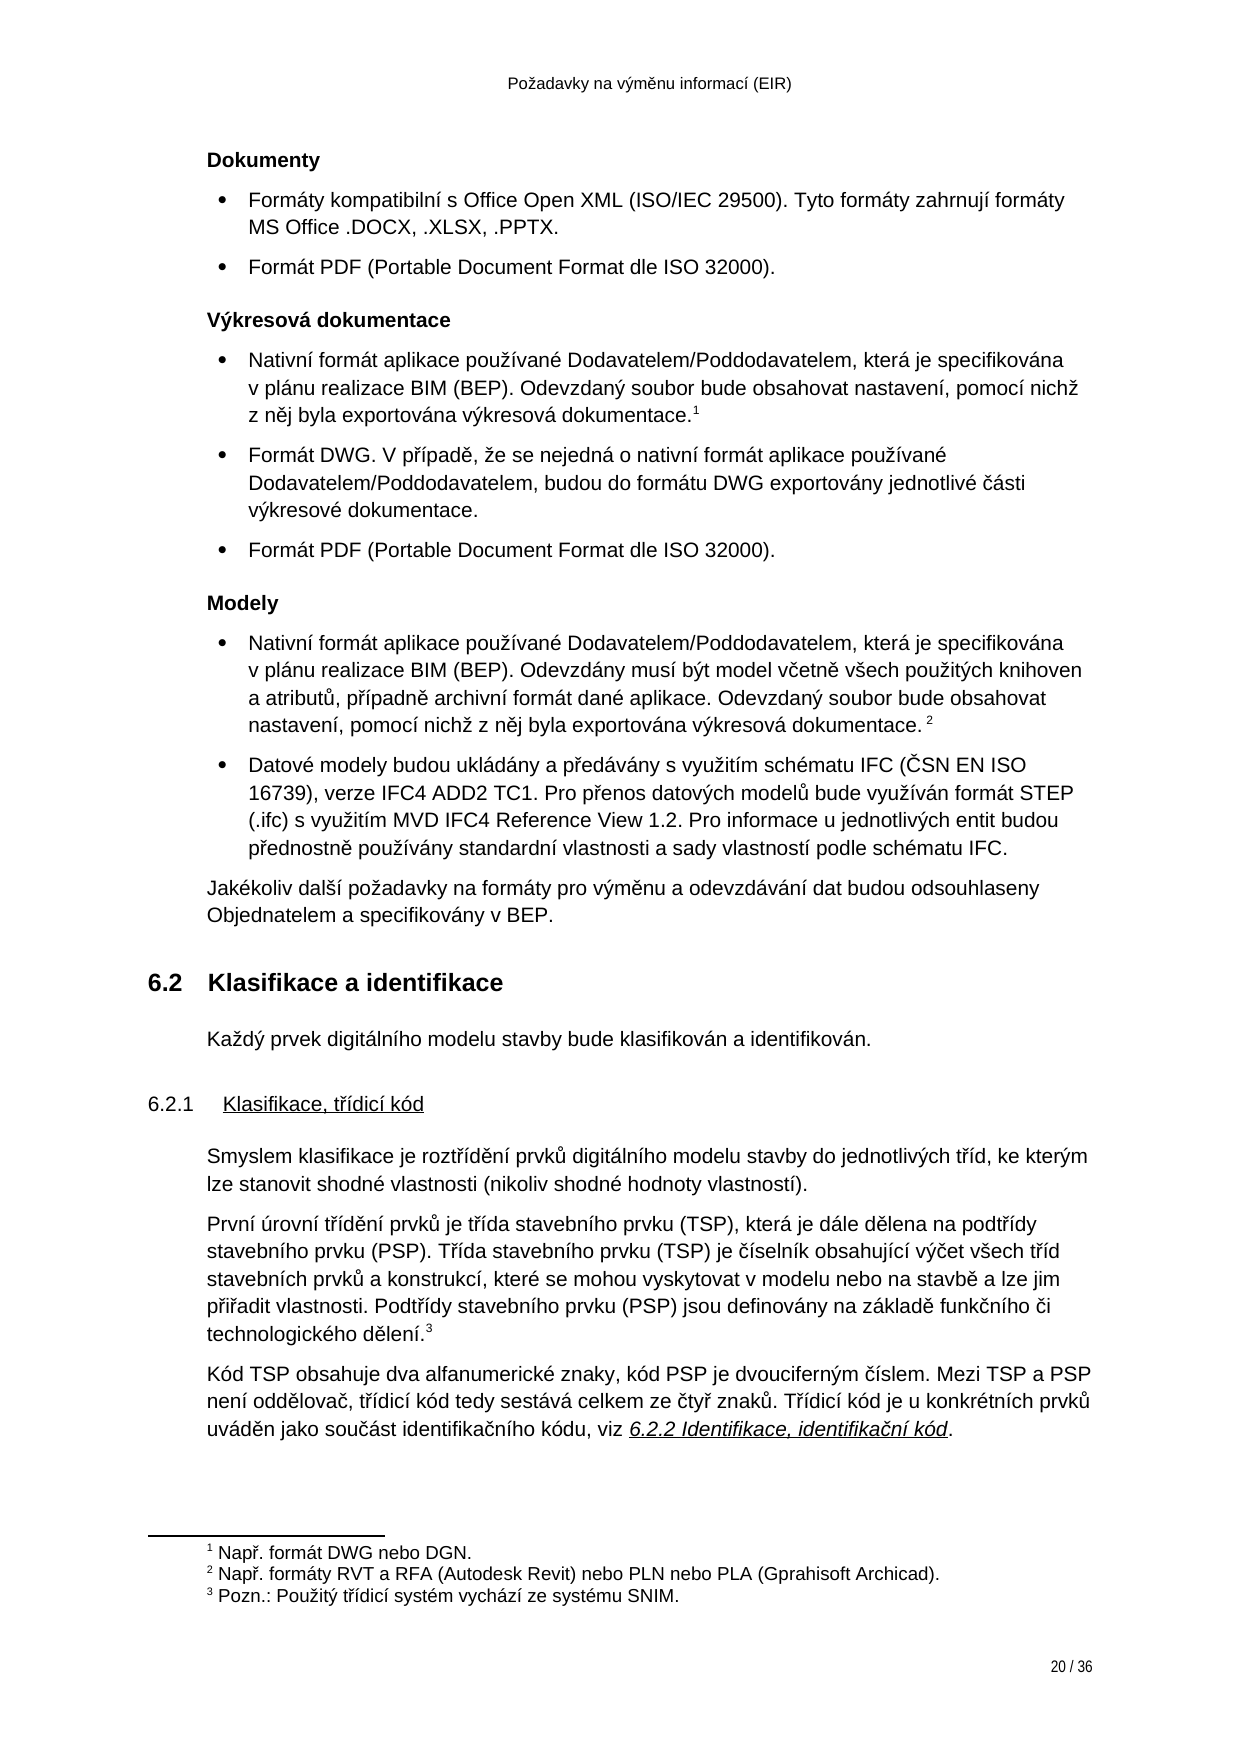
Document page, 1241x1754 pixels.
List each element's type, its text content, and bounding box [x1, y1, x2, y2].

subtitle Výkresová dokumentace [148, 308, 1093, 332]
subtitle Klasifikace a identifikace [148, 968, 1093, 997]
text První úrovní třídění prvků je třída stavebního prvku (TSP), která je dále dělena na podtřídy stavebního prvku (PSP). Třída stavebního prvku (TSP) je číselník obsahující výčet všech tříd stavebních prvků a konstrukcí, které se mohou vyskytovat v modelu nebo na stavbě a lze jim přiřadit vlastnosti. Podtřídy stavebního prvku (PSP) jsou definovány na základě funkčního či technologického dělení. [207, 1211, 1093, 1345]
text Kód TSP obsahuje dva alfanumerické znaky, kód PSP je dvouciferným číslem. Mezi TSP a PSP není oddělovač, třídicí kód tedy sestává celkem ze čtyř znaků. Třídicí kód je u konkrétních prvků uváděn jako součást identifikačního kódu, viz 6.2.2 Identifikace, identifikační kód. [207, 1361, 1093, 1440]
text Formát PDF (Portable Document Format dle ISO 32000). [218, 255, 1093, 279]
text Nativní formát aplikace používané Dodavatelem/Poddodavatelem, která je specifikována v plánu realizace BIM (BEP). Odevzdány musí být model včetně všech použitých knihoven a atributů, případně archivní formát dané aplikace. Odevzdaný soubor bude obsahovat nastavení, pomocí nichž z něj byla exportována výkresová dokumentace. [218, 631, 1093, 737]
text Formát PDF (Portable Document Format dle ISO 32000). [218, 538, 1093, 562]
text Datové modely budou ukládány a předávány s využitím schématu IFC (ČSN EN ISO 16739), verze IFC4 ADD2 TC1. Pro přenos datových modelů bude využíván formát STEP (.ifc) s využitím MVD IFC4 Reference View 1.2. Pro informace u jednotlivých entit budou přednostně používány standardní vlastnosti a sady vlastností podle schématu IFC. [218, 753, 1093, 860]
text Jakékoliv další požadavky na formáty pro výměnu a odevzdávání dat budou odsouhlaseny Objednatelem a specifikovány v BEP. [207, 876, 1093, 927]
text Formát DWG. V případě, že se nejedná o nativní formát aplikace používané Dodavatelem/Poddodavatelem, budou do formátu DWG exportovány jednotlivé části výkresové dokumentace. [218, 443, 1093, 522]
text Smyslem klasifikace je roztřídění prvků digitálního modelu stavby do jednotlivých tříd, ke kterým lze stanovit shodné vlastnosti (nikoliv shodné hodnoty vlastností). [207, 1144, 1093, 1195]
text Formáty kompatibilní s Office Open XML (ISO/IEC 29500). Tyto formáty zahrnují formáty MS Office .DOCX, .XLSX, .PPTX. [218, 188, 1093, 239]
subtitle Klasifikace, třídicí kód [148, 1091, 1093, 1115]
text Nativní formát aplikace používané Dodavatelem/Poddodavatelem, která je specifikována v plánu realizace BIM (BEP). Odevzdaný soubor bude obsahovat nastavení, pomocí nichž z něj byla exportována výkresová dokumentace. [218, 348, 1093, 427]
subtitle Modely [148, 591, 1093, 614]
subtitle Dokumenty [148, 148, 1093, 172]
text Každý prvek digitálního modelu stavby bude klasifikován a identifikován. [207, 1026, 1093, 1050]
